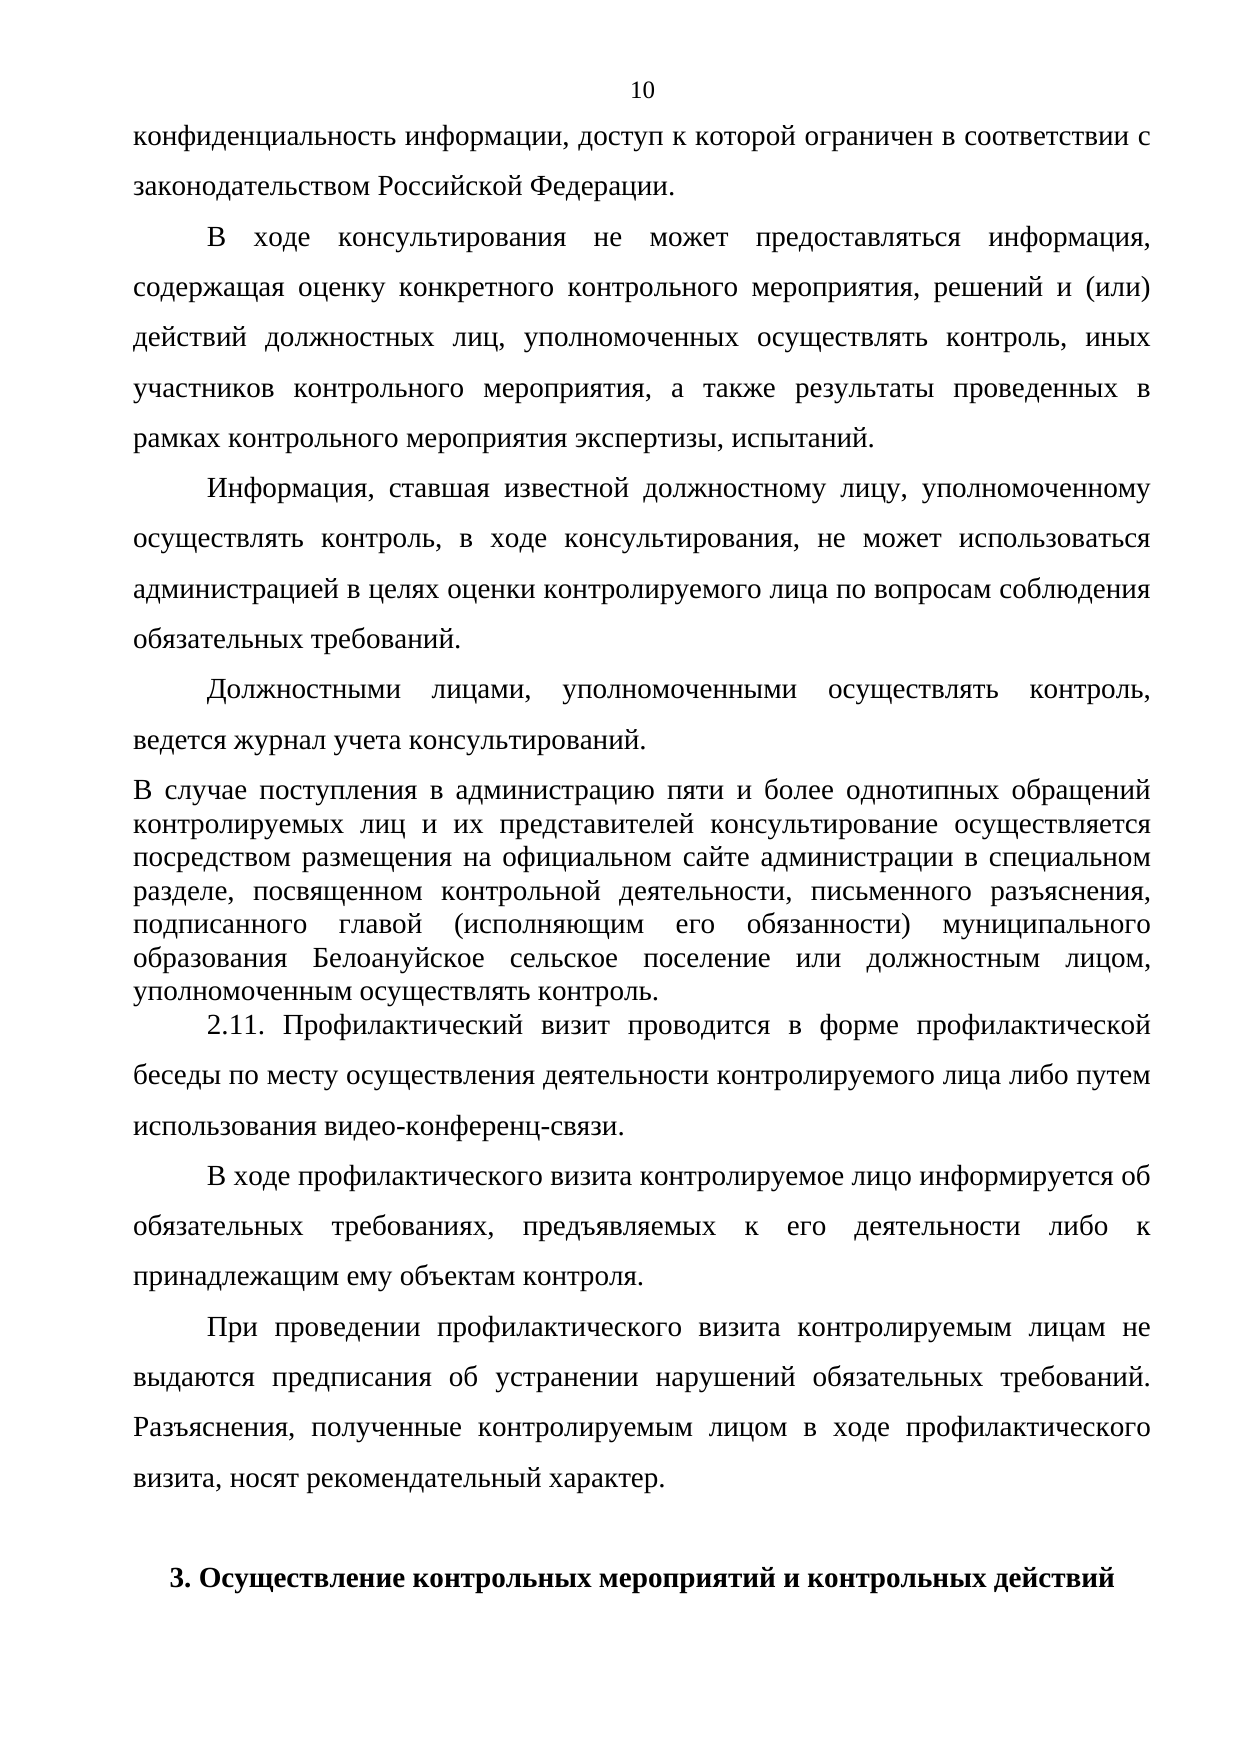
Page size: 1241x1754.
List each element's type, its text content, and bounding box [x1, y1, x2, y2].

text В случае поступления в администрацию пяти и более однотипных обращений контролируемых лиц и их представителей консультирование осуществляется посредством размещения на официальном сайте администрации в специальном разделе, посвященном контрольной деятельности, письменного разъяснения, подписанного главой (исполняющим его обязанности) муниципального образования Белоануйское сельское поселение или должностным лицом, уполномоченным осуществлять контроль. [133, 772, 1152, 1007]
text Информация, ставшая известной должностному лицу, уполномоченному осуществлять контроль, в ходе консультирования, не может использоваться администрацией в целях оценки контролируемого лица по вопросам соблюдения обязательных требований. [133, 470, 1152, 655]
text В ходе консультирования не может предоставляться информация, содержащая оценку конкретного контрольного мероприятия, решений и (или) действий должностных лиц, уполномоченных осуществлять контроль, иных участников контрольного мероприятия, а также результаты проведенных в рамках контрольного мероприятия экспертизы, испытаний. [133, 219, 1152, 453]
text 3. Осуществление контрольных мероприятий и контрольных действий [133, 1560, 1152, 1594]
text 2.11. Профилактический визит проводится в форме профилактической беседы по месту осуществления деятельности контролируемого лица либо путем использования видео-конференц-связи. [133, 1007, 1152, 1141]
text В ходе профилактического визита контролируемое лицо информируется об обязательных требованиях, предъявляемых к его деятельности либо к принадлежащим ему объектам контроля. [133, 1158, 1152, 1292]
text При проведении профилактического визита контролируемым лицам не выдаются предписания об устранении нарушений обязательных требований. Разъяснения, полученные контролируемым лицом в ходе профилактического визита, носят рекомендательный характер. [133, 1309, 1152, 1493]
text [133, 118, 1152, 202]
text Должностными лицами, уполномоченными осуществлять контроль, ведется журнал учета консультирований. [133, 672, 1152, 755]
